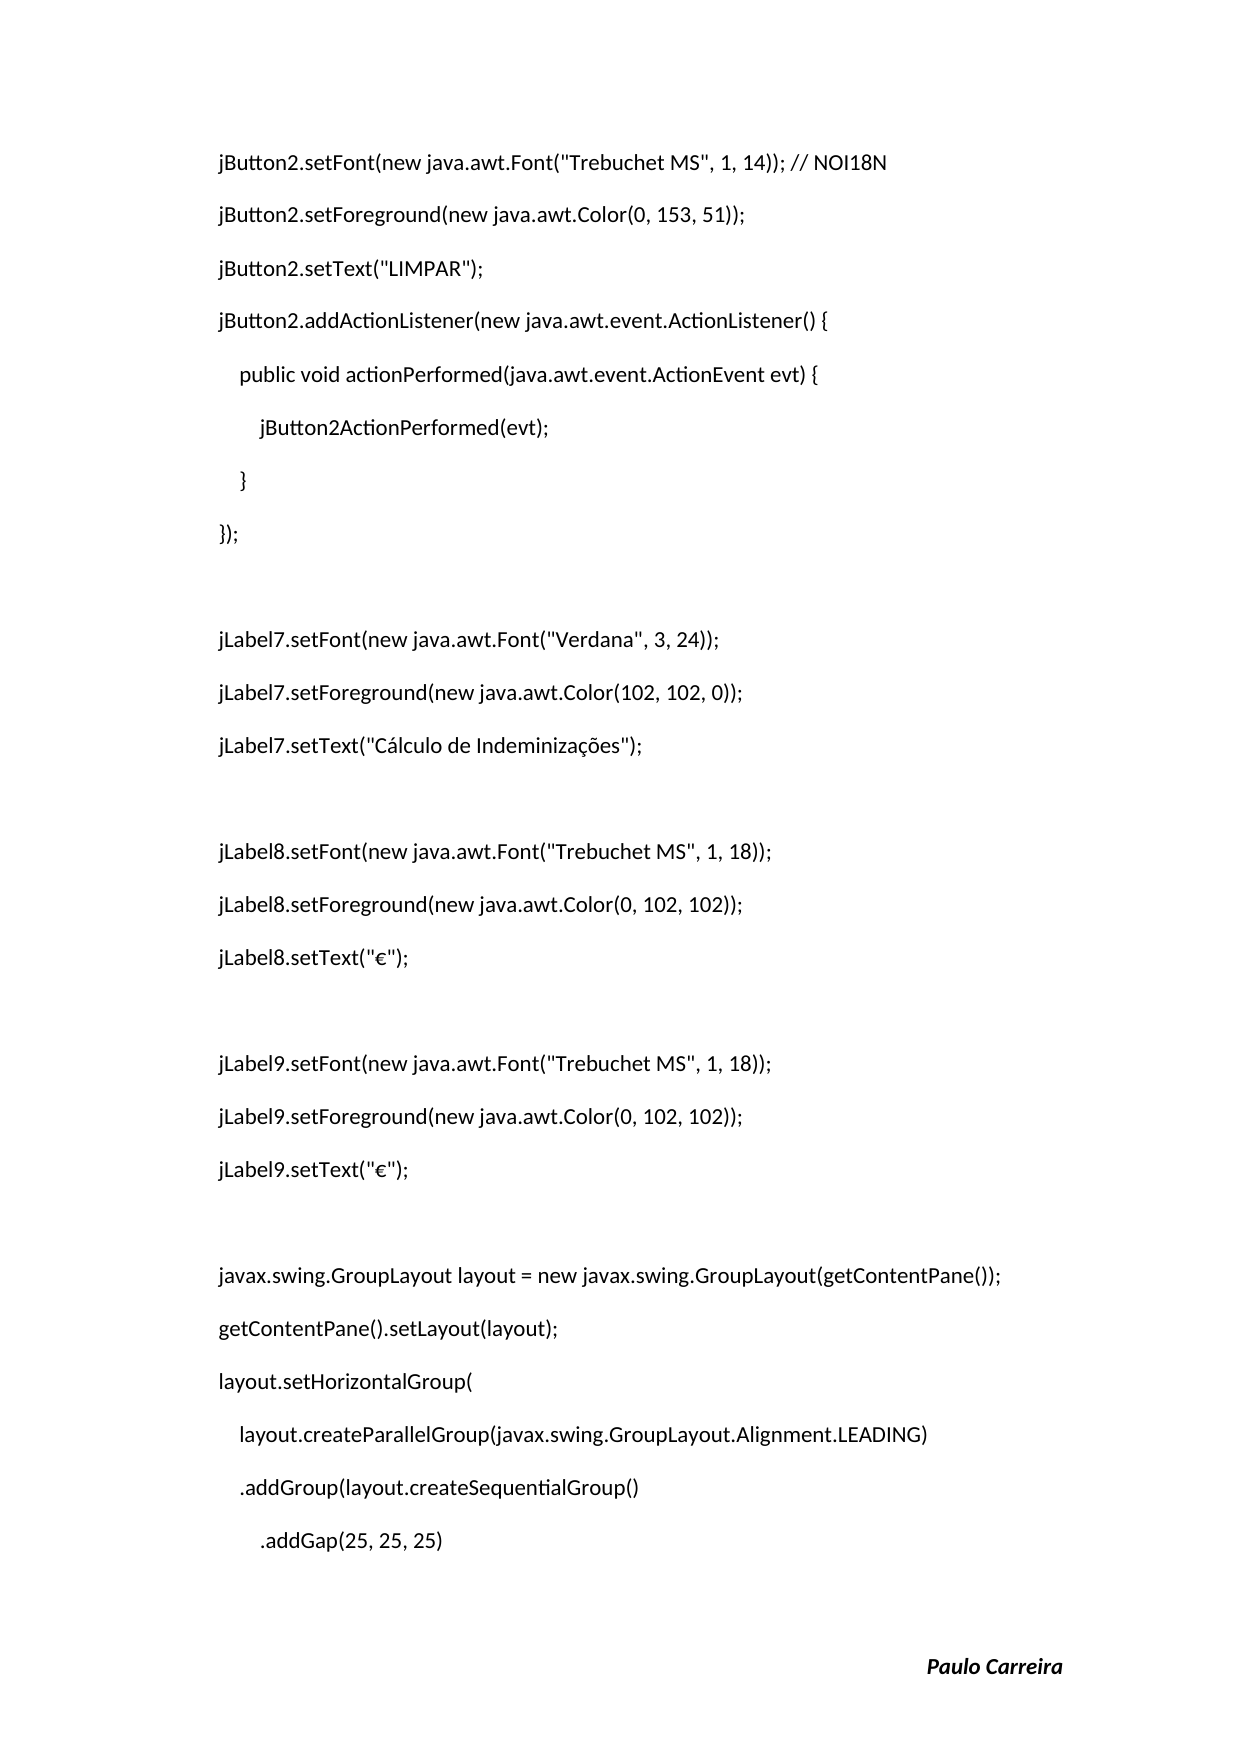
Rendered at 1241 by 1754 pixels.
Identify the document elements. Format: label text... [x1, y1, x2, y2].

text jLabel8.setFont(new java.awt.Font("Trebuchet MS", 1, 18)); [177, 837, 1063, 865]
text jLabel7.setText("Cálculo de Indeminizações"); [177, 731, 1063, 759]
text jButton2ActionPerformed(evt); [177, 413, 1063, 441]
text layout.createParallelGroup(javax.swing.GroupLayout.Alignment.LEADING) [177, 1420, 1063, 1448]
text jLabel9.setFont(new java.awt.Font("Trebuchet MS", 1, 18)); [177, 1049, 1063, 1077]
text .addGroup(layout.createSequentialGroup() [177, 1473, 1063, 1501]
text jLabel7.setFont(new java.awt.Font("Verdana", 3, 24)); [177, 625, 1063, 653]
text public void actionPerformed(java.awt.event.ActionEvent evt) { [177, 360, 1063, 388]
text .addGap(25, 25, 25) [177, 1526, 1063, 1554]
text jLabel8.setText("€"); [177, 943, 1063, 971]
text jLabel7.setForeground(new java.awt.Color(102, 102, 0)); [177, 678, 1063, 706]
text jButton2.setText("LIMPAR"); [177, 254, 1063, 282]
text jButton2.setFont(new java.awt.Font("Trebuchet MS", 1, 14)); // NOI18N [177, 148, 1063, 176]
text jButton2.setForeground(new java.awt.Color(0, 153, 51)); [177, 201, 1063, 229]
text getContentPane().setLayout(layout); [177, 1314, 1063, 1342]
text } [177, 466, 1063, 494]
text jLabel9.setText("€"); [177, 1155, 1063, 1183]
text jLabel9.setForeground(new java.awt.Color(0, 102, 102)); [177, 1102, 1063, 1130]
text layout.setHorizontalGroup( [177, 1367, 1063, 1395]
text javax.swing.GroupLayout layout = new javax.swing.GroupLayout(getContentPane()); [177, 1261, 1063, 1289]
text jButton2.addActionListener(new java.awt.event.ActionListener() { [177, 307, 1063, 335]
text }); [177, 519, 1063, 547]
text jLabel8.setForeground(new java.awt.Color(0, 102, 102)); [177, 890, 1063, 918]
